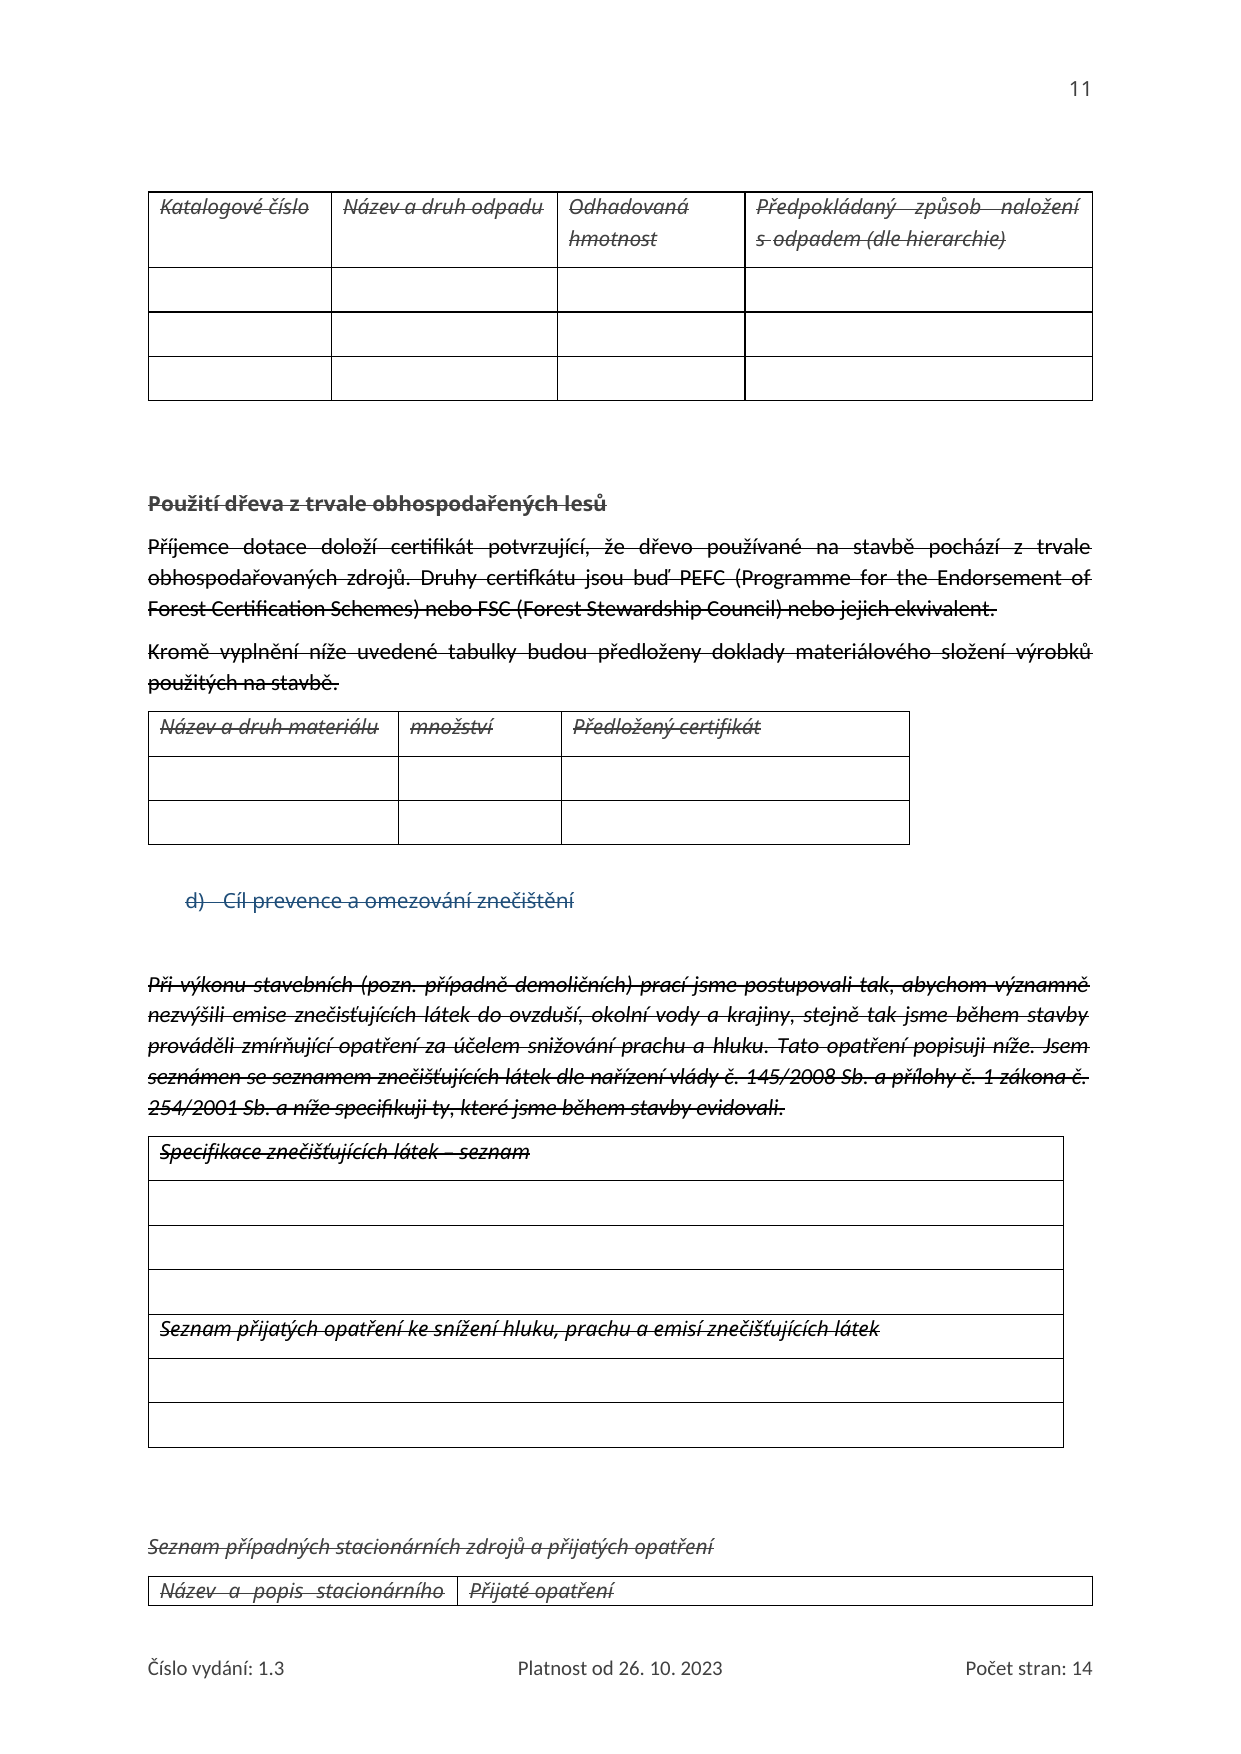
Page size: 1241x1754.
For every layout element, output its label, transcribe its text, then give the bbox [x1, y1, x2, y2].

text Při výkonu stavebních (pozn. případně demoličních) prací jsme postupovali tak, abychom významně nezvýšili emise znečisťujících látek do ovzduší, okolní vody a krajiny, stejně tak jsme během stavby prováděli zmírňující opatření za účelem snižování prachu a hluku. Tato opatření popisuji níže. Jsem seznámen se seznamem znečišťujících látek dle nařízení vlády č. 145/2008 Sb. a přílohy č. 1 zákona č. 254/2001 Sb. a níže specifikuji ty, které jsme během stavby evidovali. [148, 970, 1092, 1121]
text Seznam případných stacionárních zdrojů a přijatých opatření [148, 1532, 1092, 1560]
table_cell [149, 801, 398, 844]
text Použití dřeva z trvale obhospodařených lesů [148, 489, 1092, 517]
table_header Přijaté opatření [458, 1577, 1092, 1605]
table_cell [149, 1359, 1063, 1402]
table_cell [746, 313, 1092, 356]
table_header Název a druh odpadu [332, 193, 557, 267]
table_cell [149, 1270, 1063, 1313]
table_cell [149, 357, 331, 400]
table_cell [149, 1181, 1063, 1225]
text Příjemce dotace doloží certifikát potvrzující, že dřevo používané na stavbě pochází z trvale obhospodařovaných zdrojů. Druhy certifkátu jsou buď PEFC (Programme for the Endorsement of Forest Certification Schemes) nebo FSC (Forest Stewardship Council) nebo jejich ekvivalent. [148, 580, 1092, 622]
table_cell [149, 313, 331, 356]
text Příjemce dotace doloží certifikát potvrzující, že dřevo používané na stavbě pochází z trvale obhospodařovaných zdrojů. Druhy certifkátu jsou buď PEFC (Programme for the Endorsement of Forest Certification Schemes) nebo FSC (Forest Stewardship Council) nebo jejich ekvivalent. [148, 549, 1092, 579]
table_header Název a druh materiálu [149, 712, 398, 756]
table_cell [558, 313, 744, 356]
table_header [149, 1577, 457, 1605]
table_cell [746, 268, 1092, 311]
table_cell [399, 801, 561, 844]
table_header Specifikace znečišťujících látek – seznam [149, 1137, 1063, 1180]
table_cell [149, 268, 331, 311]
table_header množství [399, 712, 561, 756]
table_cell [399, 757, 561, 800]
table_cell [562, 757, 909, 800]
table_header Předložený certifikát [562, 712, 909, 756]
text Kromě vyplnění níže uvedené tabulky budou předloženy doklady materiálového složení výrobků použitých na stavbě. [148, 654, 1092, 696]
table_header Katalogové číslo [149, 193, 331, 267]
table_cell [149, 757, 398, 800]
table_cell [332, 357, 557, 400]
table_cell [558, 268, 744, 311]
subtitle Cíl prevence a omezování znečištění [185, 886, 1092, 914]
table_header Předpokládaný způsob naložení s odpadem (dle hierarchie) [746, 193, 1092, 267]
table_cell [149, 1403, 1063, 1447]
table_cell [562, 801, 909, 844]
text Kromě vyplnění níže uvedené tabulky budou předloženy doklady materiálového složení výrobků použitých na stavbě. [148, 637, 1092, 653]
table_cell [558, 357, 744, 400]
table_cell Seznam přijatých opatření ke snížení hluku, prachu a emisí znečišťujících látek [149, 1315, 1063, 1358]
table_cell [149, 1226, 1063, 1269]
table_cell [332, 313, 557, 356]
table_cell [332, 268, 557, 311]
table_cell [746, 357, 1092, 400]
table_header Odhadovaná hmotnost [558, 193, 744, 267]
